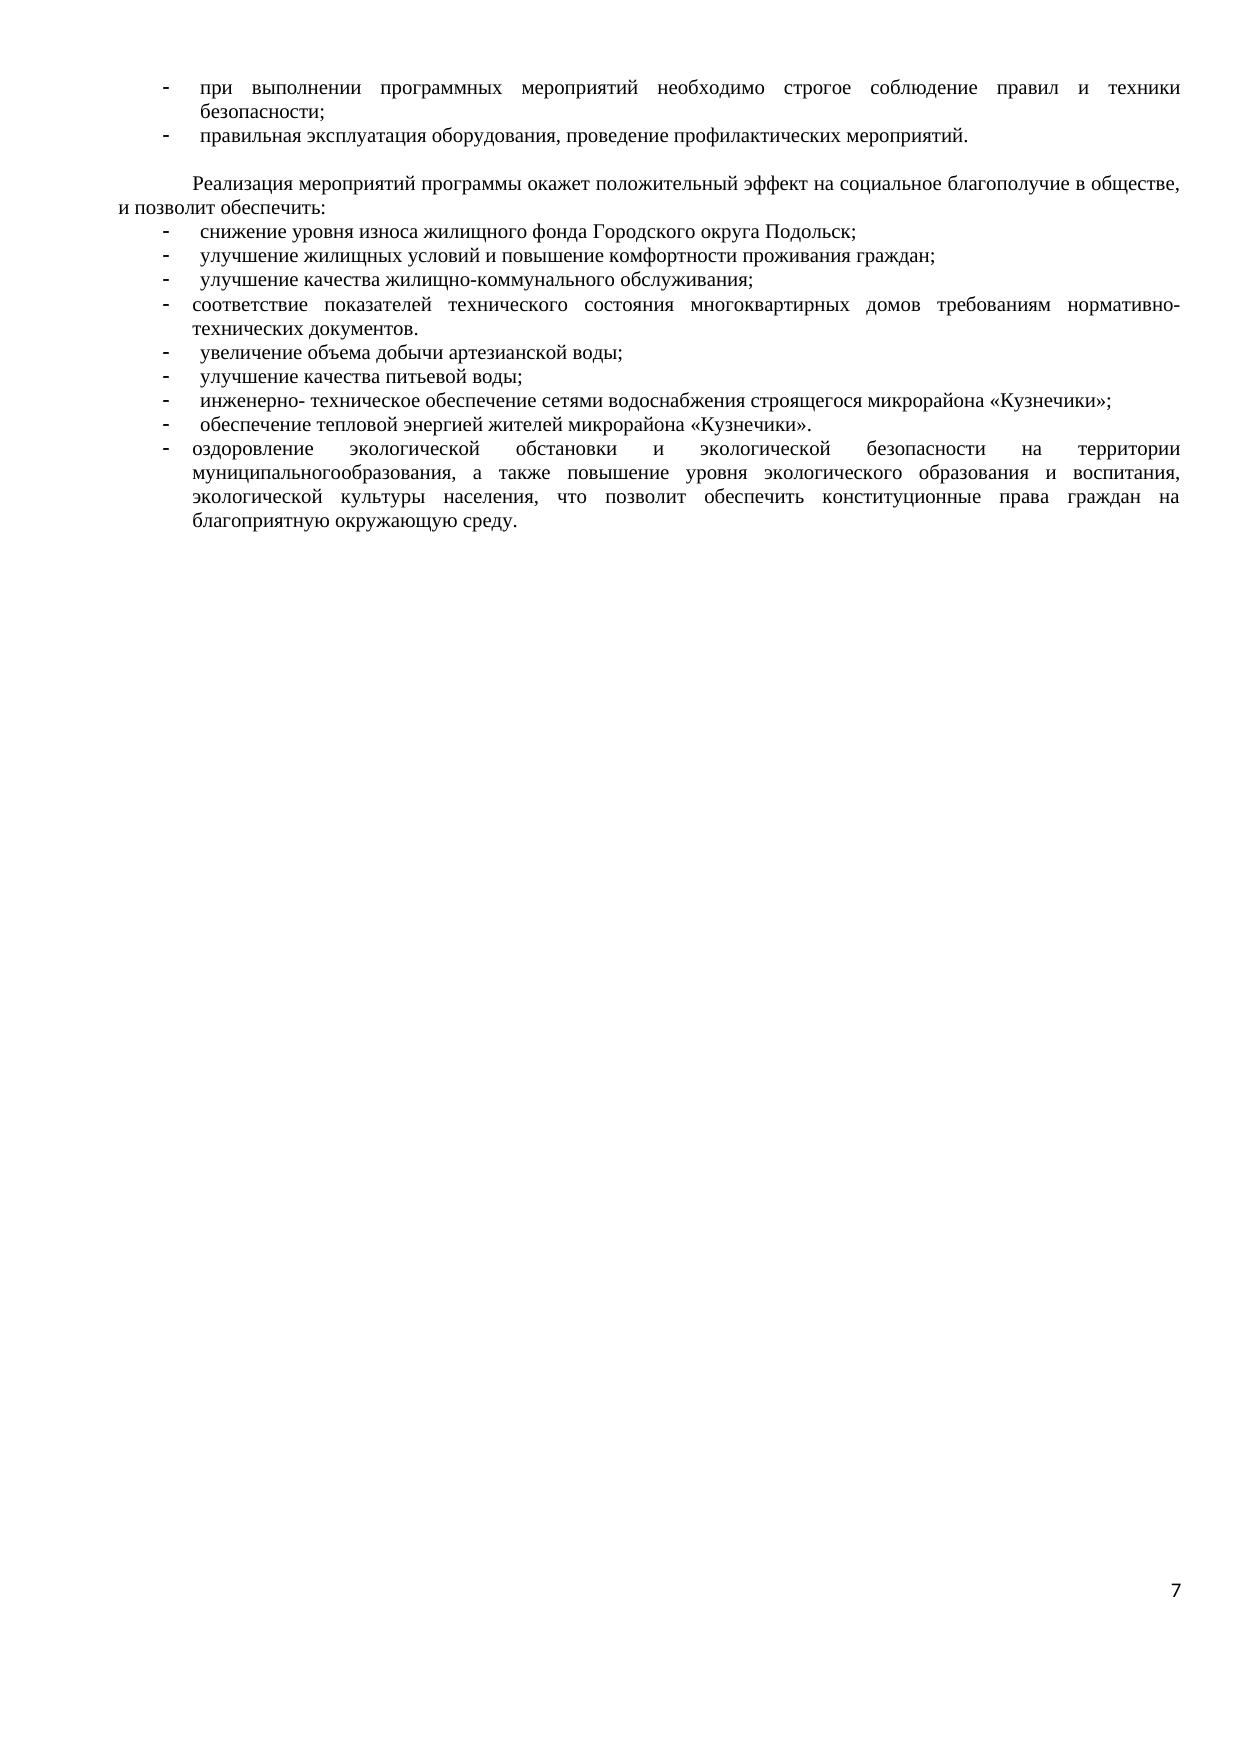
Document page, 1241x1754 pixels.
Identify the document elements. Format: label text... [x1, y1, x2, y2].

list улучшение качества питьевой воды; [162, 364, 1181, 388]
list инженерно- техническое обеспечение сетями водоснабжения строящегося микрорайона «Кузнечики»; [162, 388, 1181, 412]
list снижение уровня износа жилищного фонда Городского округа Подольск; [162, 219, 1181, 243]
list правильная эксплуатация оборудования, проведение профилактических мероприятий. [162, 123, 1181, 147]
list оздоровление экологической обстановки и экологической безопасности на территории муниципальногообразования, а также повышение уровня экологического образования и воспитания, экологической культуры населения, что позволит обеспечить конституционные права граждан на благоприятную окружающую среду. [162, 436, 1181, 532]
list улучшение качества жилищно-коммунального обслуживания; [162, 267, 1181, 291]
list при выполнении программных мероприятий необходимо строгое соблюдение правил и техники безопасности; [162, 75, 1181, 123]
list соответствие показателей технического состояния многоквартирных домов требованиям нормативно-технических документов. [162, 291, 1181, 339]
list обеспечение тепловой энергией жителей микрорайона «Кузнечики». [162, 412, 1181, 436]
text Реализация мероприятий программы окажет положительный эффект на социальное благополучие в обществе, и позволит обеспечить: [118, 171, 1181, 219]
list улучшение жилищных условий и повышение комфортности проживания граждан; [162, 243, 1181, 267]
list увеличение объема добычи артезианской воды; [162, 339, 1181, 364]
